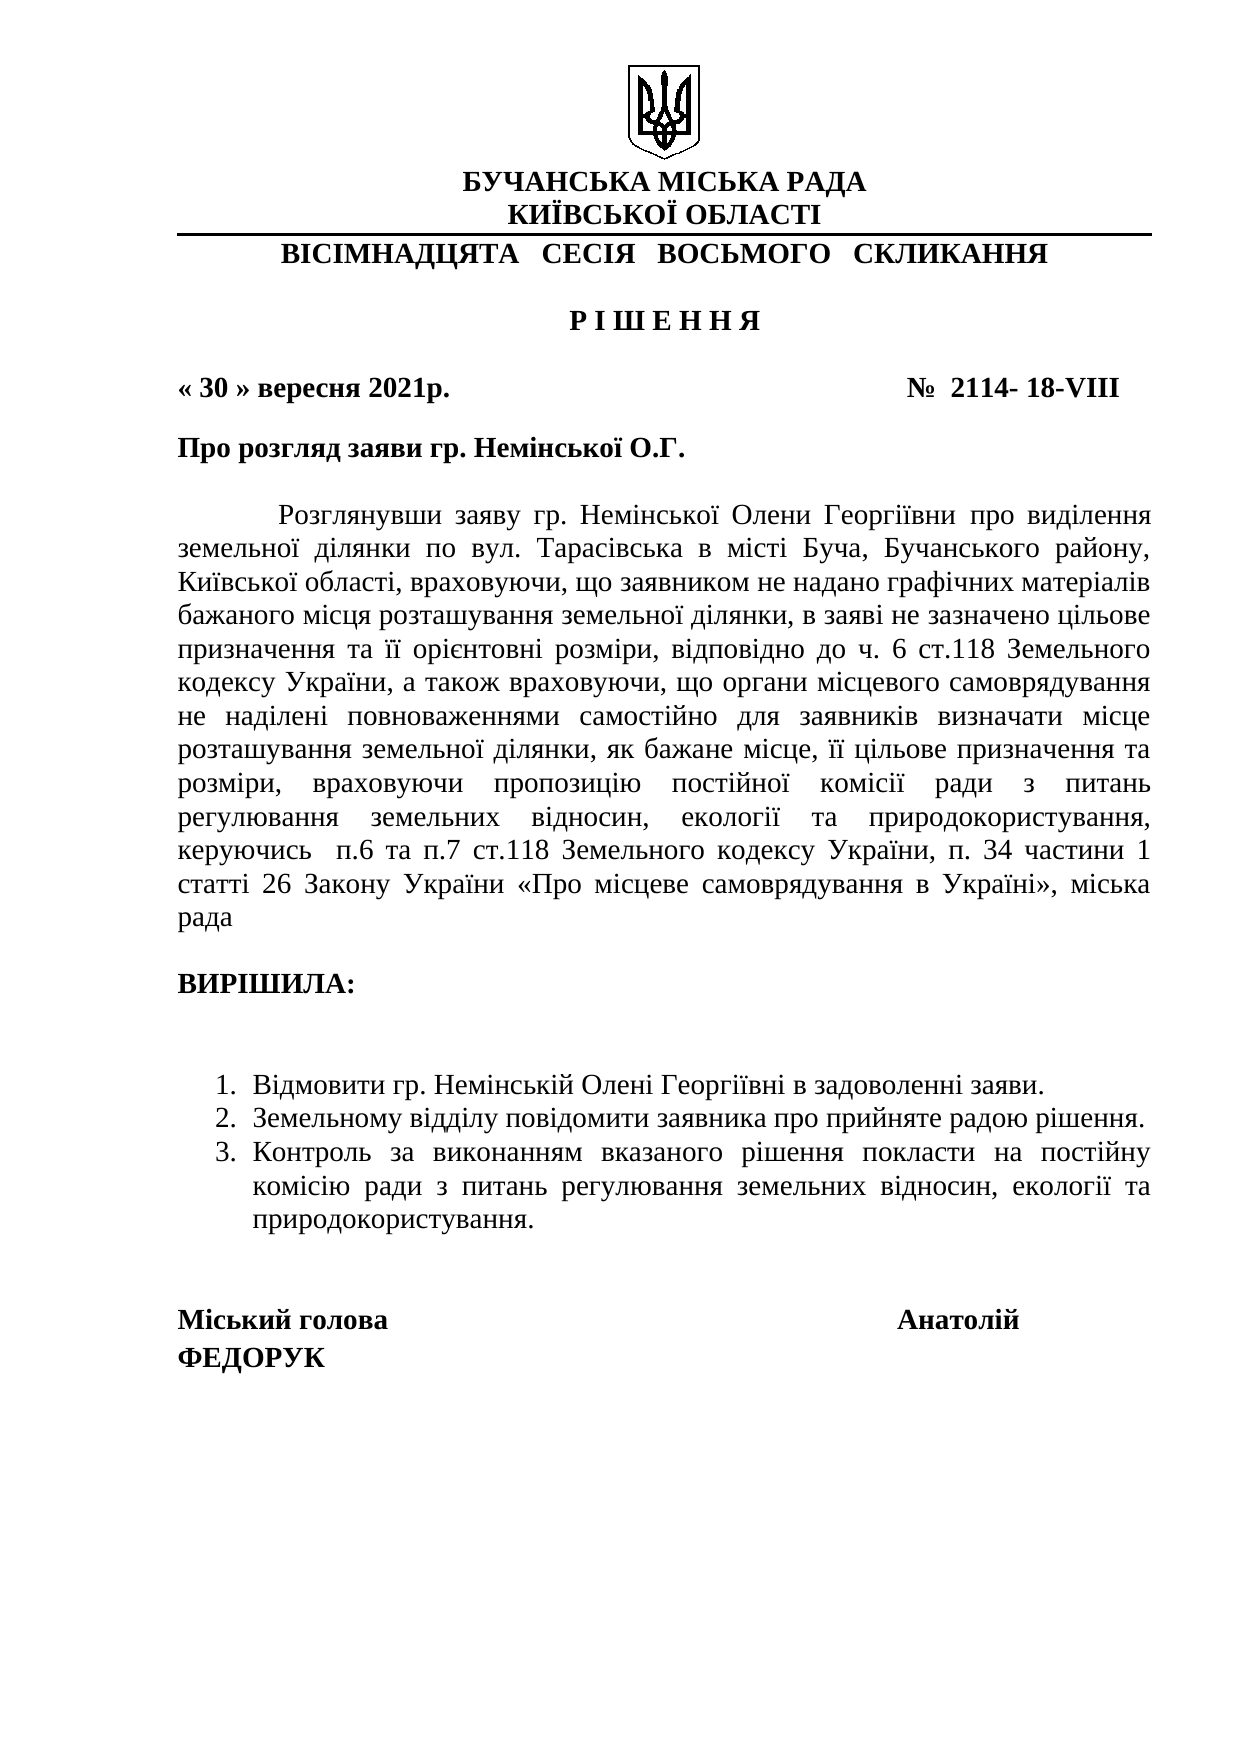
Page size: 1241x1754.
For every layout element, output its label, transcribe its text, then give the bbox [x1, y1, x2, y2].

text БУЧАНСЬКА МІСЬКА РАДА [177, 164, 1152, 197]
text КИЇВСЬКОЇ ОБЛАСТІ [177, 197, 1152, 233]
text Р І Ш Е Н Н Я [177, 303, 1152, 337]
list Земельному відділу повідомити заявника про прийняте радою рішення. [215, 1101, 1152, 1134]
list Відмовити гр. Немінській Олені Георгіївні в задоволенні заяви. [215, 1067, 1152, 1101]
text « 30 » вересня 2021р. № 2114- 18-VІІІ [177, 370, 1152, 404]
text Розглянувши заяву гр. Немінської Олени Георгіївни про виділення земельної ділянки по вул. Тарасівська в місті Буча, Бучанського району, Київської області, враховуючи, що заявником не надано графічних матеріалів бажаного місця розташування земельної ділянки, в заяві не зазначено цільове призначення та її орієнтовні розміри, відповідно до ч. 6 ст.118 Земельного кодексу України, а також враховуючи, що органи місцевого самоврядування не наділені повноваженнями самостійно для заявників визначати місце розташування земельної ділянки, як бажане місце, її цільове призначення та розміри, враховуючи пропозицію постійної комісії ради з питань регулювання земельних відносин, екології та природокористування, керуючись п.6 та п.7 ст.118 Земельного кодексу України, п. 34 частини 1 статті 26 Закону України «Про місцеве самоврядування в Україні», міська рада [177, 497, 1152, 933]
text Про розгляд заяви гр. Немінської О.Г. [177, 430, 1152, 463]
text ВІСІМНАДЦЯТА СЕСІЯ ВОСЬМОГО СКЛИКАННЯ [177, 236, 1152, 270]
list Контроль за виконанням вказаного рішення покласти на постійну комісію ради з питань регулювання земельних відносин, екології та природокористування. [215, 1134, 1152, 1235]
text Міський голова Анатолій ФЕДОРУК [177, 1302, 1152, 1374]
text ВИРІШИЛА: [177, 966, 1152, 1000]
